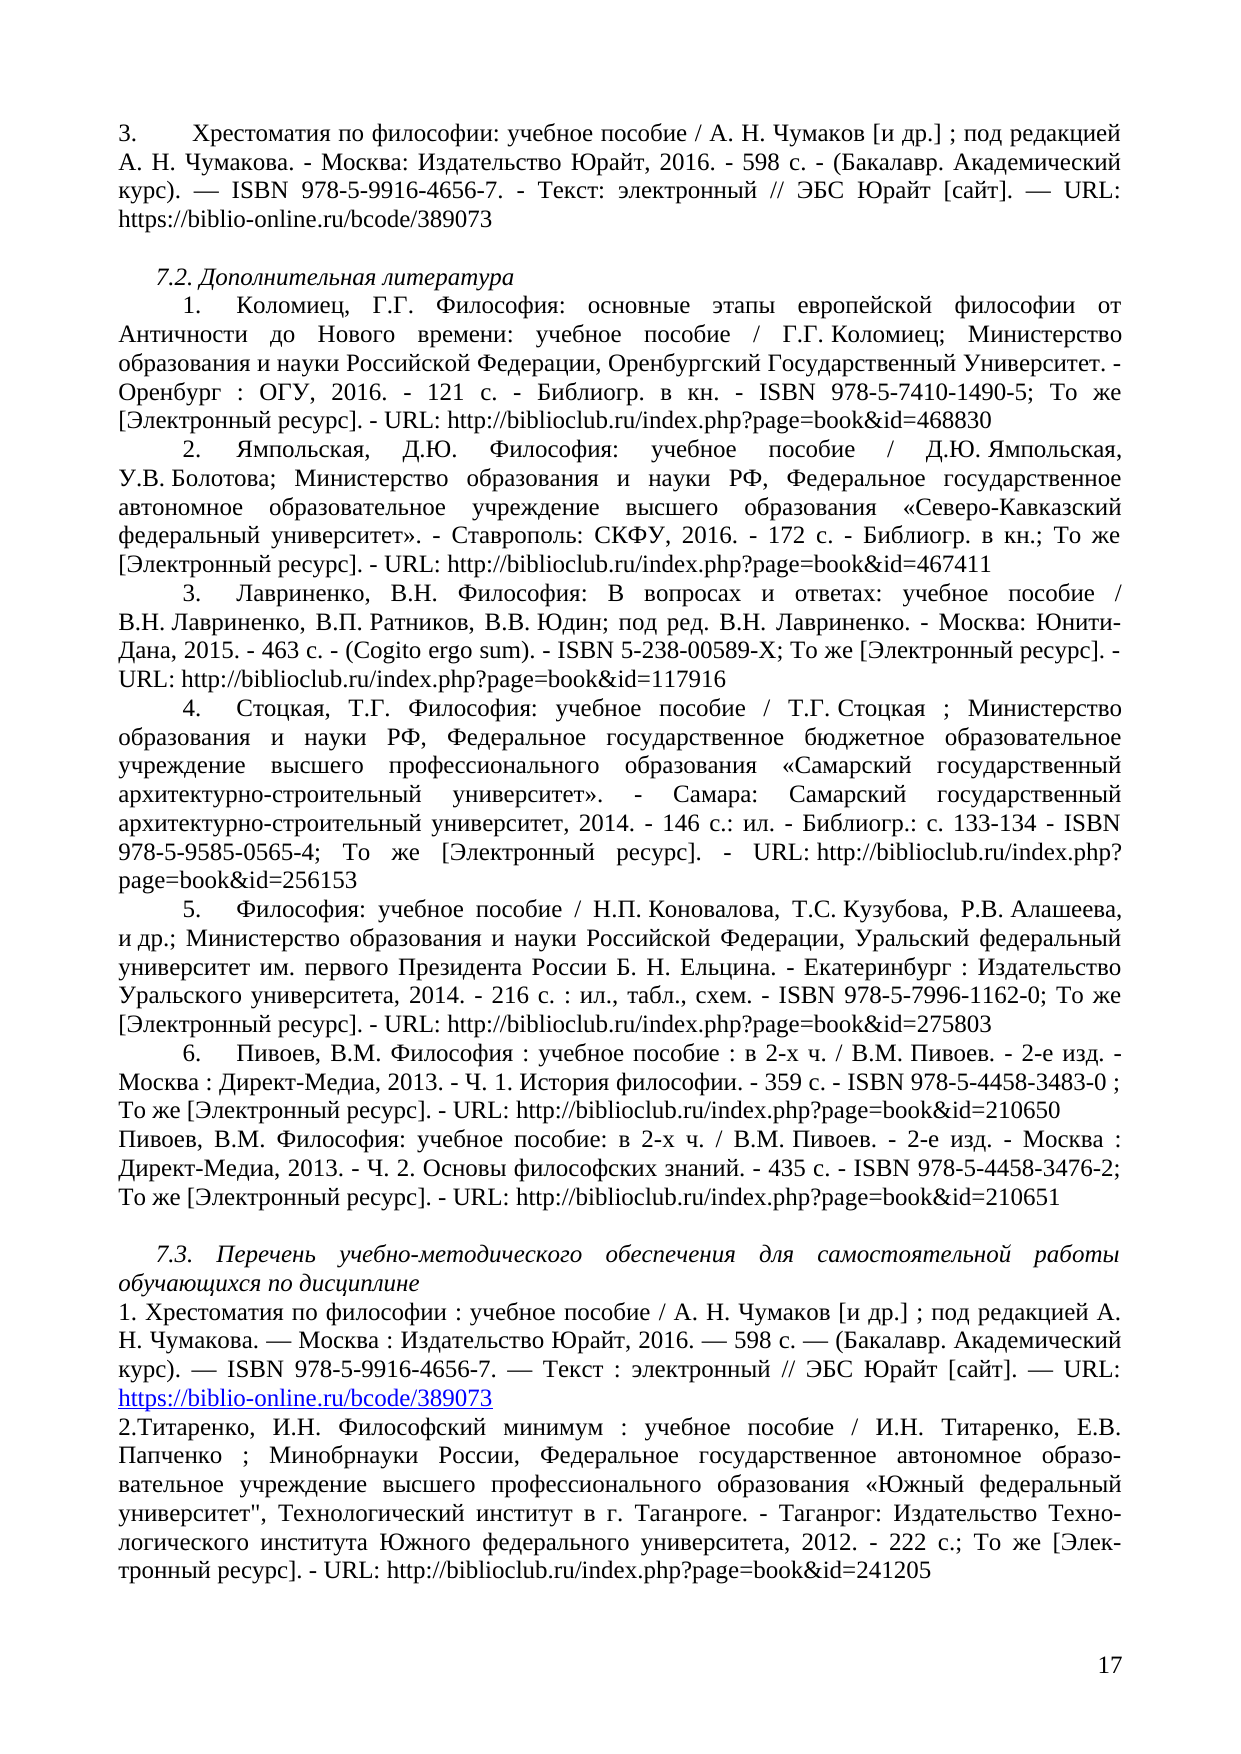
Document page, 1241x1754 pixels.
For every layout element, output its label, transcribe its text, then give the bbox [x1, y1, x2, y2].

text 1. Хрестоматия по философии : учебное пособие / А. Н. Чумаков [и др.] ; под редакцией А. Н. Чумакова. — Москва : Издательство Юрайт, 2016. — 598 с. — (Бакалавр. Академический курс). — ISBN 978-5-9916-4656-7. — Текст : электронный // ЭБС Юрайт [сайт]. — URL: https://biblio-online.ru/bcode/389073 [118, 1297, 1122, 1412]
text 3. Хрестоматия по философии: учебное пособие / А. Н. Чумаков [и др.] ; под редакцией А. Н. Чумакова. - Москва: Издательство Юрайт, 2016. - 598 с. - (Бакалавр. Академический курс). — ISBN 978-5-9916-4656-7. - Текст: электронный // ЭБС Юрайт [сайт]. — URL: https://biblio-online.ru/bcode/389073 [118, 118, 1122, 233]
list Коломиец, Г.Г. Философия: основные этапы европейской философии от Античности до Нового времени: учебное пособие / Г.Г. Коломиец; Министерство образования и науки Российской Федерации, Оренбургский Государственный Университет. - Оренбург : ОГУ, 2016. - 121 с. - Библиогр. в кн. - ISBN 978-5-7410-1490-5; То же [Электронный ресурс]. - URL: http://biblioclub.ru/index.php?page=book&id=468830 [118, 291, 1122, 434]
list Пивоев, В.М. Философия : учебное пособие : в 2-х ч. / В.М. Пивоев. - 2-е изд. - Москва : Директ-Медиа, 2013. - Ч. 1. История философии. - 359 с. - ISBN 978-5-4458-3483-0 ; То же [Электронный ресурс]. - URL: http://biblioclub.ru/index.php?page=book&id=210650 [118, 1038, 1122, 1124]
list Ямпольская, Д.Ю. Философия: учебное пособие / Д.Ю. Ямпольская, У.В. Болотова; Министерство образования и науки РФ, Федеральное государственное автономное образовательное учреждение высшего образования «Северо-Кавказский федеральный университет». - Ставрополь: СКФУ, 2016. - 172 с. - Библиогр. в кн.; То же [Электронный ресурс]. - URL: http://biblioclub.ru/index.php?page=book&id=467411 [118, 434, 1122, 578]
text Пивоев, В.М. Философия: учебное пособие: в 2-х ч. / В.М. Пивоев. - 2-е изд. - Москва : Директ-Медиа, 2013. - Ч. 2. Основы философских знаний. - 435 с. - ISBN 978-5-4458-3476-2; То же [Электронный ресурс]. - URL: http://biblioclub.ru/index.php?page=book&id=210651 [118, 1124, 1122, 1211]
subtitle 7.3. Перечень учебно-методического обеспечения для самостоятельной работы обучающихся по дисциплине [118, 1239, 1122, 1297]
list Лавриненко, В.Н. Философия: В вопросах и ответах: учебное пособие / В.Н. Лавриненко, В.П. Ратников, В.В. Юдин; под ред. В.Н. Лавриненко. - Москва: Юнити-Дана, 2015. - 463 с. - (Cogito ergo sum). - ISBN 5-238-00589-Х; То же [Электронный ресурс]. - URL: http://biblioclub.ru/index.php?page=book&id=117916 [118, 578, 1122, 693]
subtitle 7.2. Дополнительная литература [118, 262, 1122, 291]
text 2.Титаренко, И.Н. Философский минимум : учебное пособие / И.Н. Титаренко, Е.В. Папченко ; Минобрнауки России, Федеральное государственное автономное образо-вательное учреждение высшего профессионального образования «Южный федеральный университет", Технологический институт в г. Таганроге. - Таганрог: Издательство Техно-логического института Южного федерального университета, 2012. - 222 с.; То же [Элек-тронный ресурс]. - URL: http://biblioclub.ru/index.php?page=book&id=241205 [118, 1412, 1122, 1584]
list Стоцкая, Т.Г. Философия: учебное пособие / Т.Г. Стоцкая ; Министерство образования и науки РФ, Федеральное государственное бюджетное образовательное учреждение высшего профессионального образования «Самарский государственный архитектурно-строительный университет». - Самара: Самарский государственный архитектурно-строительный университет, 2014. - 146 с.: ил. - Библиогр.: с. 133-134 - ISBN 978-5-9585-0565-4; То же [Электронный ресурс]. - URL: http://biblioclub.ru/index.php?page=book&id=256153 [118, 693, 1122, 894]
list Философия: учебное пособие / Н.П. Коновалова, Т.С. Кузубова, Р.В. Алашеева, и др.; Министерство образования и науки Российской Федерации, Уральский федеральный университет им. первого Президента России Б. Н. Ельцина. - Екатеринбург : Издательство Уральского университета, 2014. - 216 с. : ил., табл., схем. - ISBN 978-5-7996-1162-0; То же [Электронный ресурс]. - URL: http://biblioclub.ru/index.php?page=book&id=275803 [118, 894, 1122, 1038]
